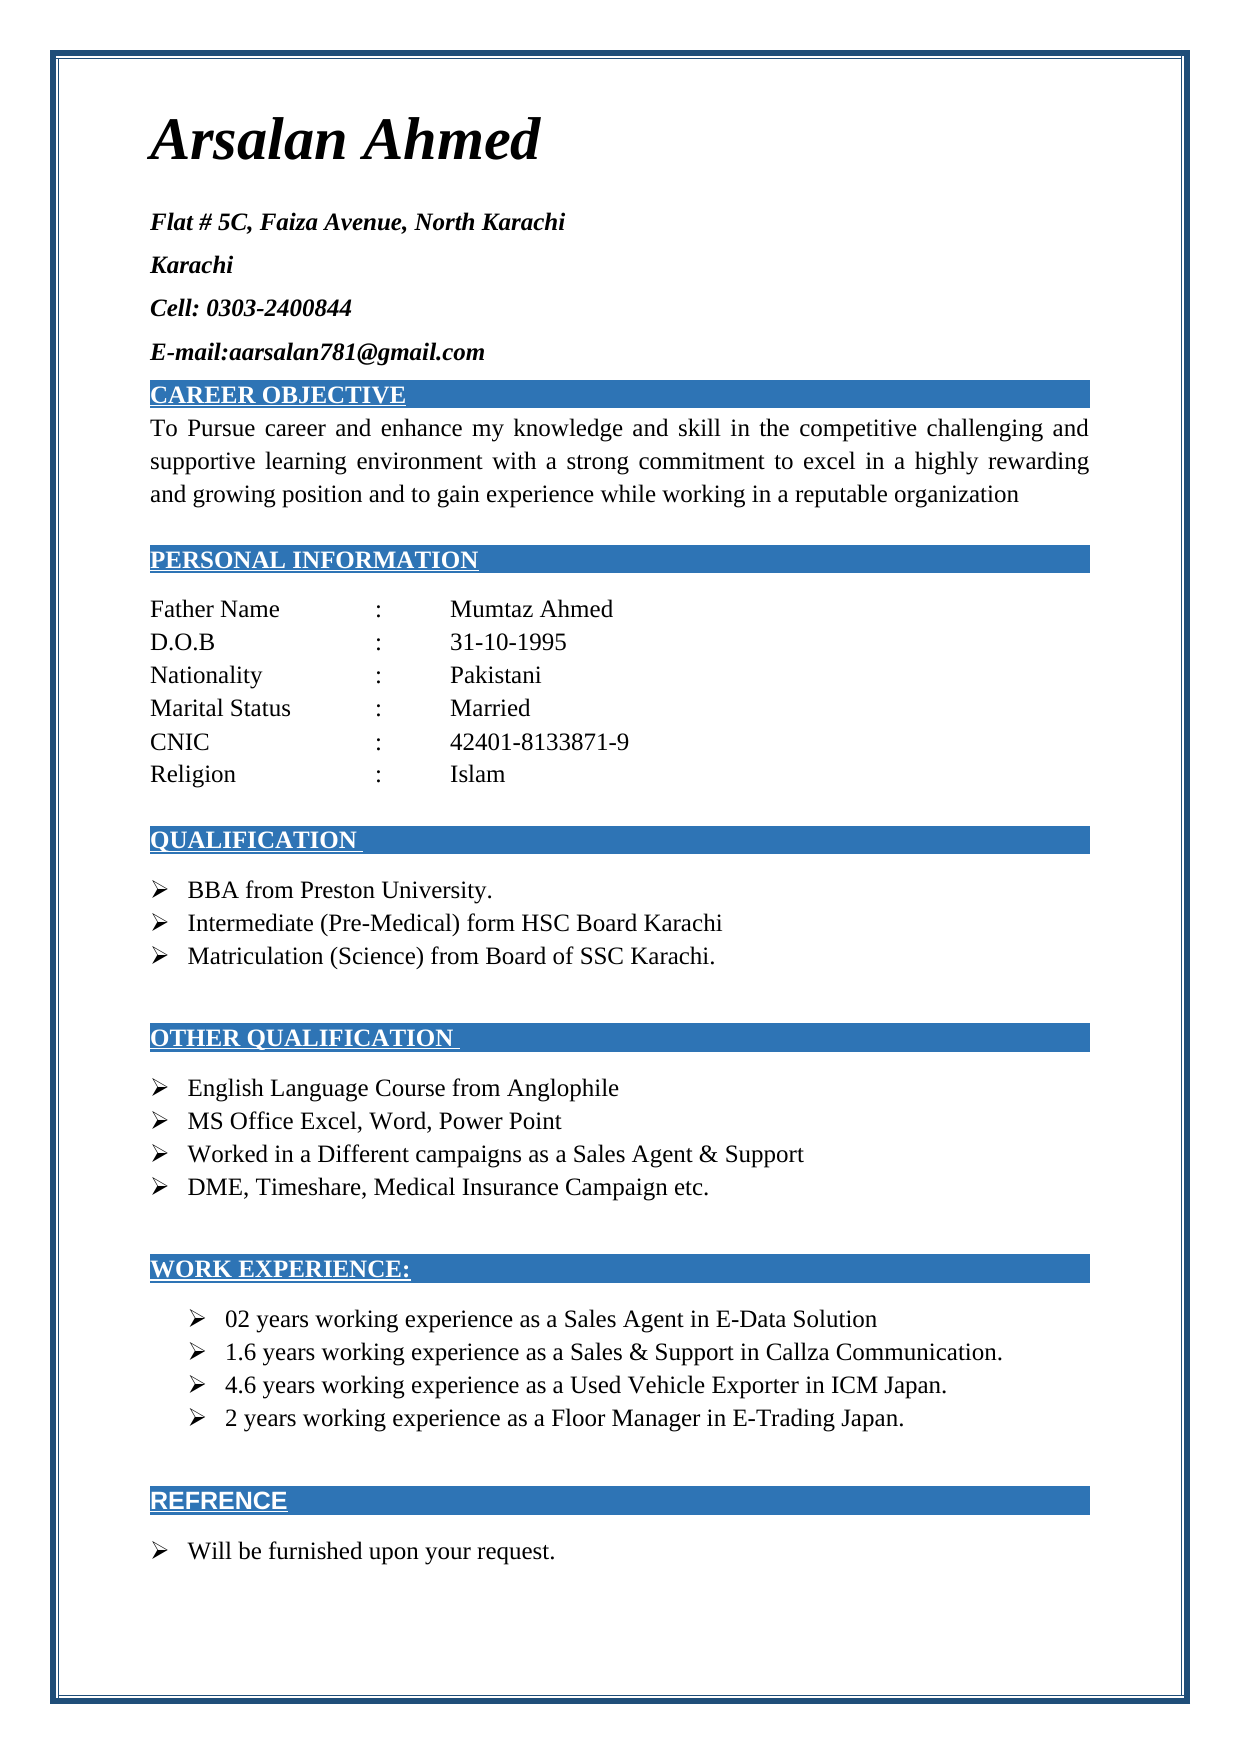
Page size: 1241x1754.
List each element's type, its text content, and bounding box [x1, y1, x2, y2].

list 4.6 years working experience as a Used Vehicle Exporter in ICM Japan. [187, 1370, 1090, 1399]
list 2 years working experience as a Floor Manager in E-Trading Japan. [187, 1403, 1090, 1432]
text REFRENCE [150, 1486, 1090, 1515]
text D.O.B : 31-10-1995 [150, 627, 1090, 656]
text CNIC : 42401-8133871-9 [150, 727, 1090, 755]
text Nationality : Pakistani [150, 661, 1090, 689]
text Marital Status : Married [150, 693, 1090, 722]
list Matriculation (Science) from Board of SSC Karachi. [150, 941, 1090, 1002]
text OTHER QUALIFICATION [150, 1023, 1090, 1052]
text Flat # 5C, Faiza Avenue, North Karachi [150, 207, 1087, 236]
text Religion : Islam [150, 759, 1090, 788]
list Will be furnished upon your request. [150, 1536, 1090, 1564]
list To Pursue career and enhance my knowledge and skill in the competitive challenging and supportive learning environment with a strong commitment to excel in a highly rewarding and growing position and to gain experience while working in a reputable organization [150, 413, 1090, 507]
list Worked in a Different campaigns as a Sales Agent & Support [150, 1139, 1090, 1168]
text Karachi [150, 250, 1087, 279]
text Father Name : Mumtaz Ahmed [150, 594, 1090, 623]
text WORK EXPERIENCE: [150, 1254, 1090, 1283]
text PERSONAL INFORMATION [150, 545, 1090, 573]
list Intermediate (Pre-Medical) form HSC Board Karachi [150, 908, 1090, 937]
text CAREER OBJECTIVE [150, 380, 1090, 408]
list DME, Timeshare, Medical Insurance Campaign etc. [150, 1172, 1090, 1201]
list 02 years working experience as a Sales Agent in E-Data Solution [187, 1304, 1090, 1333]
text Arsalan Ahmed [150, 103, 1087, 172]
text Cell: 0303-2400844 [150, 293, 1090, 322]
list 1.6 years working experience as a Sales & Support in Callza Communication. [187, 1337, 1090, 1366]
text QUALIFICATION [150, 826, 1090, 854]
list English Language Course from Anglophile [150, 1073, 1090, 1102]
list MS Office Excel, Word, Power Point [150, 1106, 1090, 1134]
text E-mail:aarsalan781@gmail.com [150, 337, 1090, 365]
list BBA from Preston University. [150, 875, 1090, 904]
